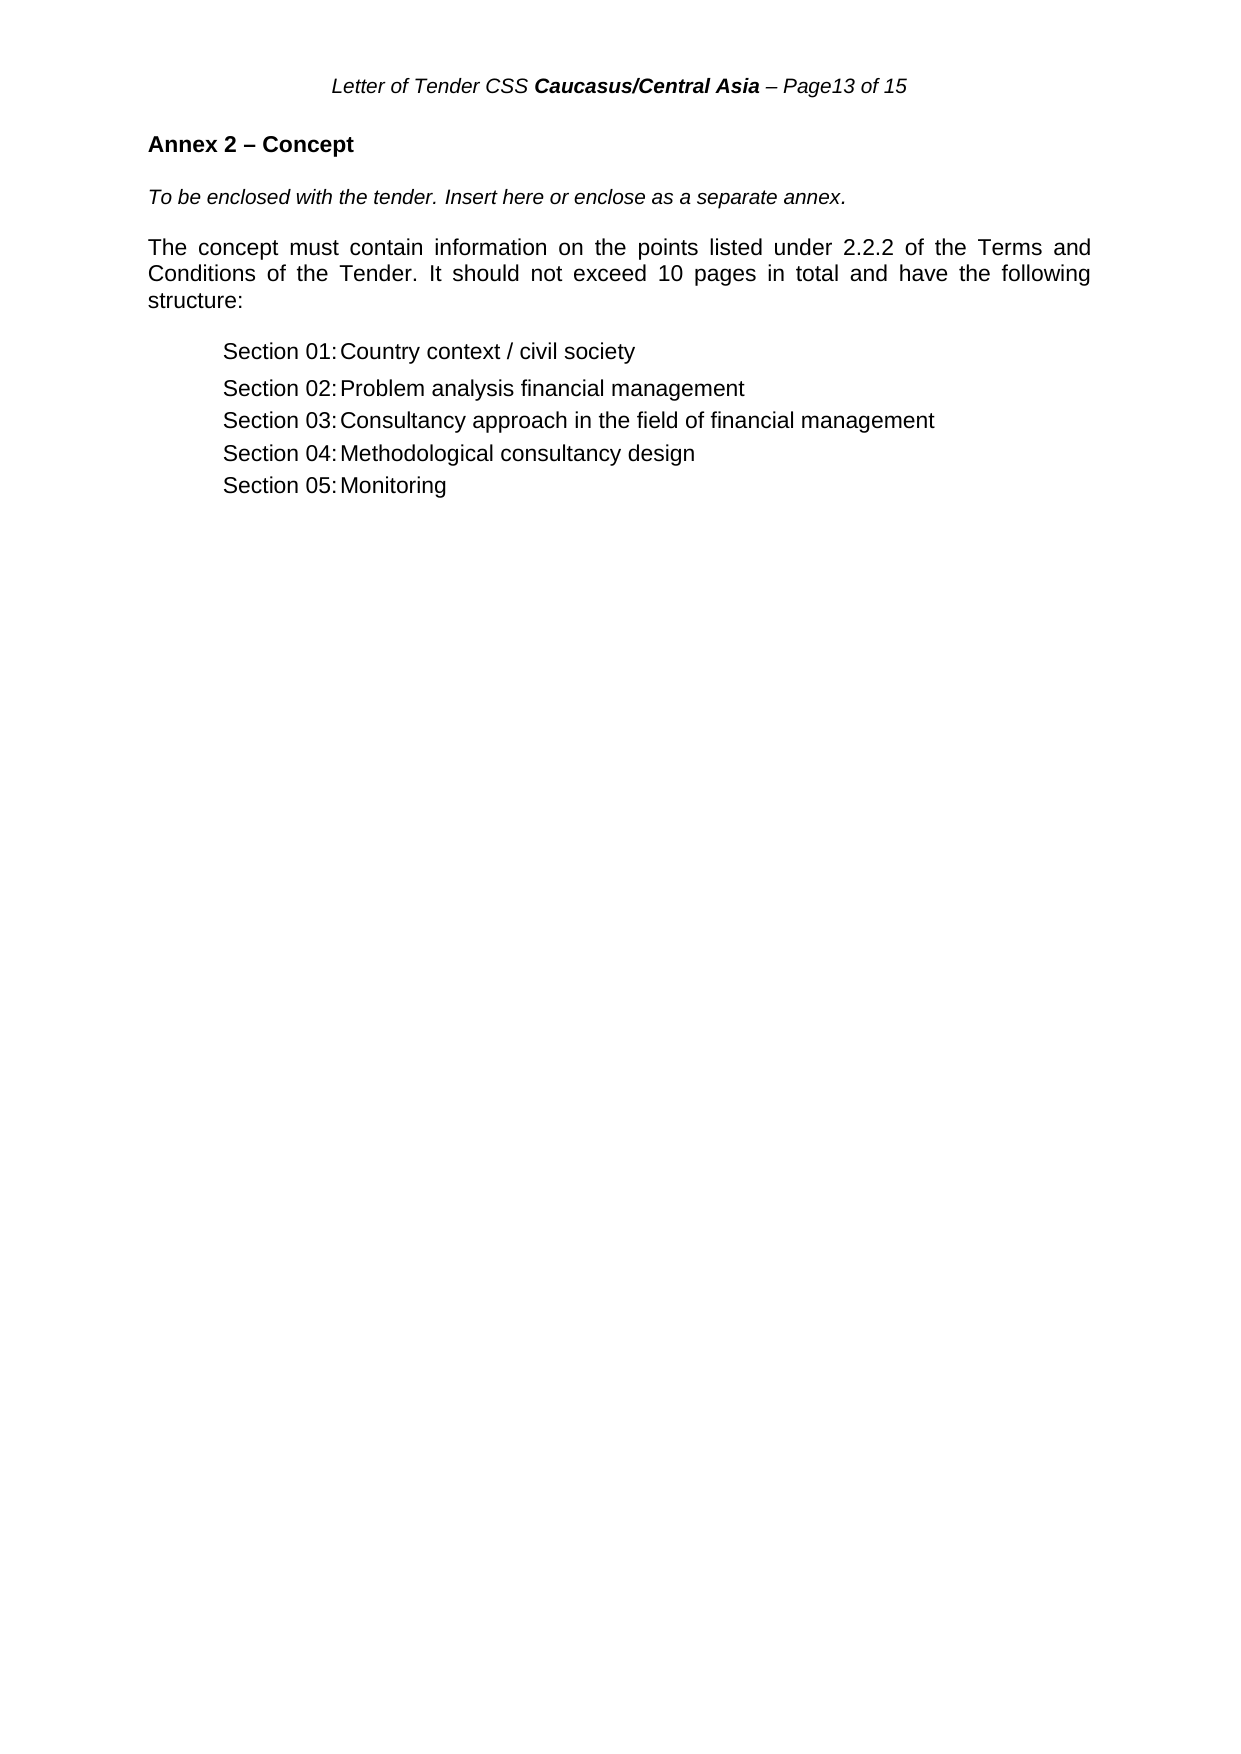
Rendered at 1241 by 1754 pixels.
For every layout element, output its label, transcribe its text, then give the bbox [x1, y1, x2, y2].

text Annex 2 – Concept [148, 124, 1092, 158]
text The concept must contain information on the points listed under 2.2.2 of the Terms and Conditions of the Tender. It should not exceed 10 pages in total and have the following structure: [148, 234, 1092, 313]
list Section 05: Monitoring [223, 472, 1092, 499]
text To be enclosed with the tender. Insert here or enclose as a separate annex. [148, 183, 1092, 209]
list Section 02: Problem analysis financial management [223, 374, 1092, 401]
list Section 04: Methodological consultancy design [223, 440, 1092, 466]
list Section 03: Consultancy approach in the field of financial management [223, 407, 1092, 433]
list Section 01: Country context / civil society [223, 338, 1092, 364]
